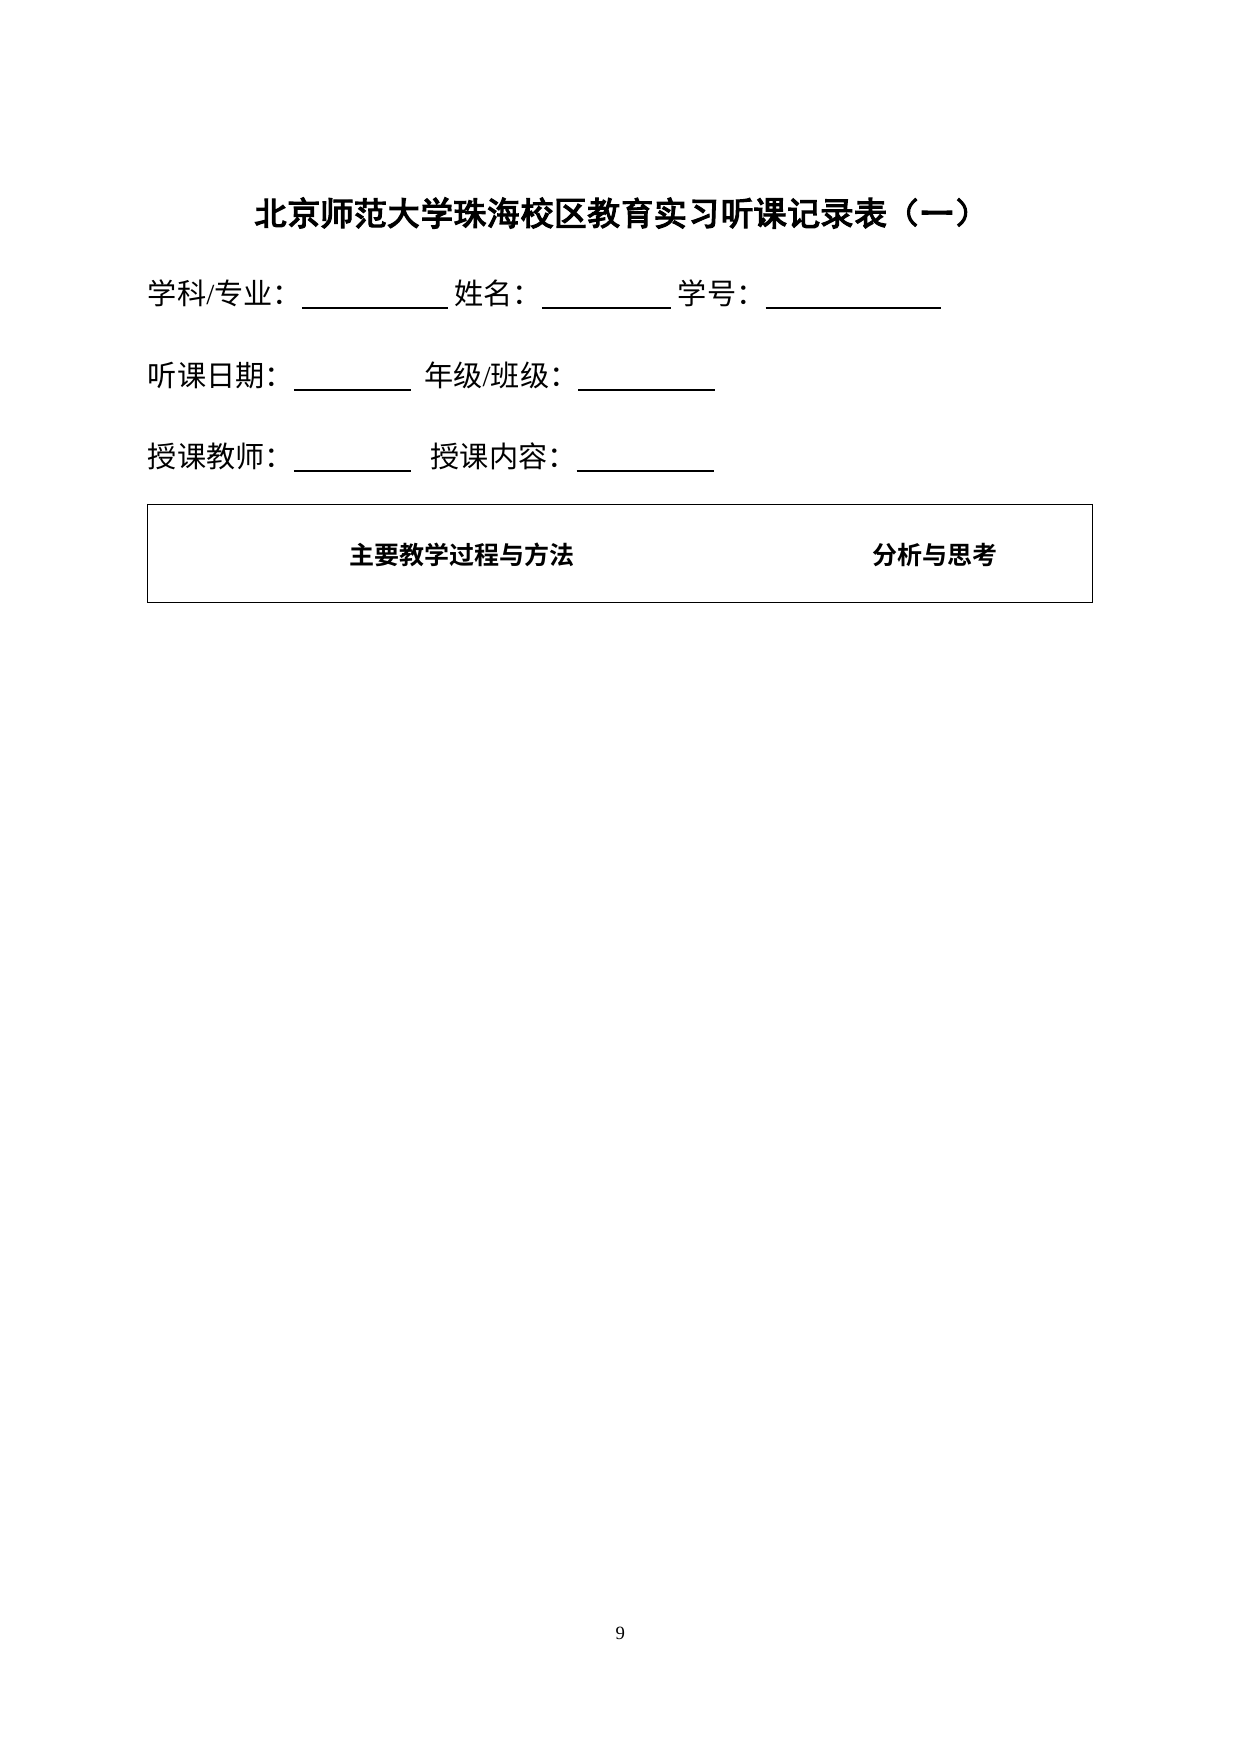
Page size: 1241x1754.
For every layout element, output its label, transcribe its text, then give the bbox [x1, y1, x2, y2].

text 授课教师： 授课内容： [148, 422, 1092, 487]
subtitle 北京师范大学珠海校区教育实习听课记录表（一） [148, 178, 1092, 243]
text 听课日期： 年级/班级： [148, 341, 1092, 406]
table_header 主要教学过程与方法 [148, 505, 776, 602]
text 学科/专业： 姓名： 学号： [148, 259, 1092, 324]
table_header 分析与思考 [776, 505, 1092, 602]
